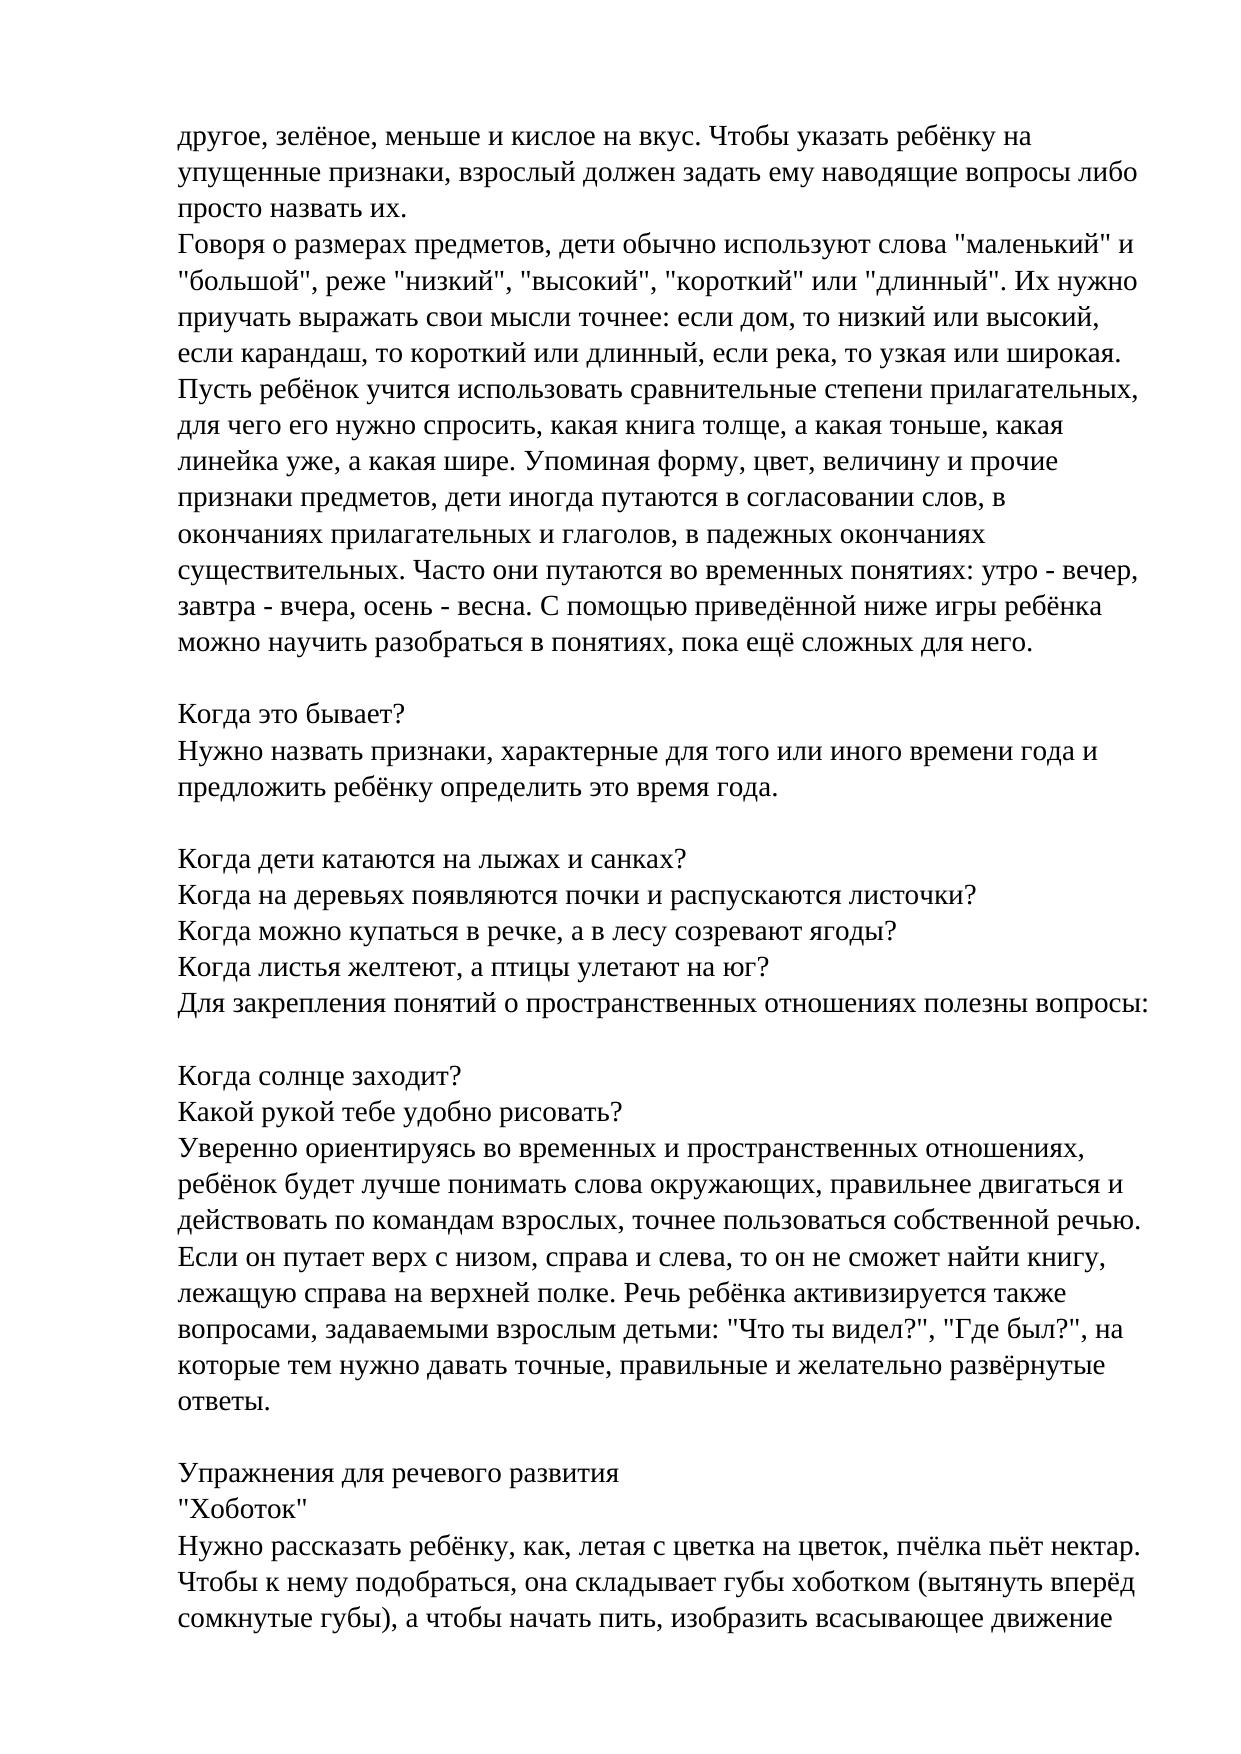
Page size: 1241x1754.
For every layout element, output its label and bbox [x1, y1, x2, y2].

text [177, 118, 1152, 1634]
